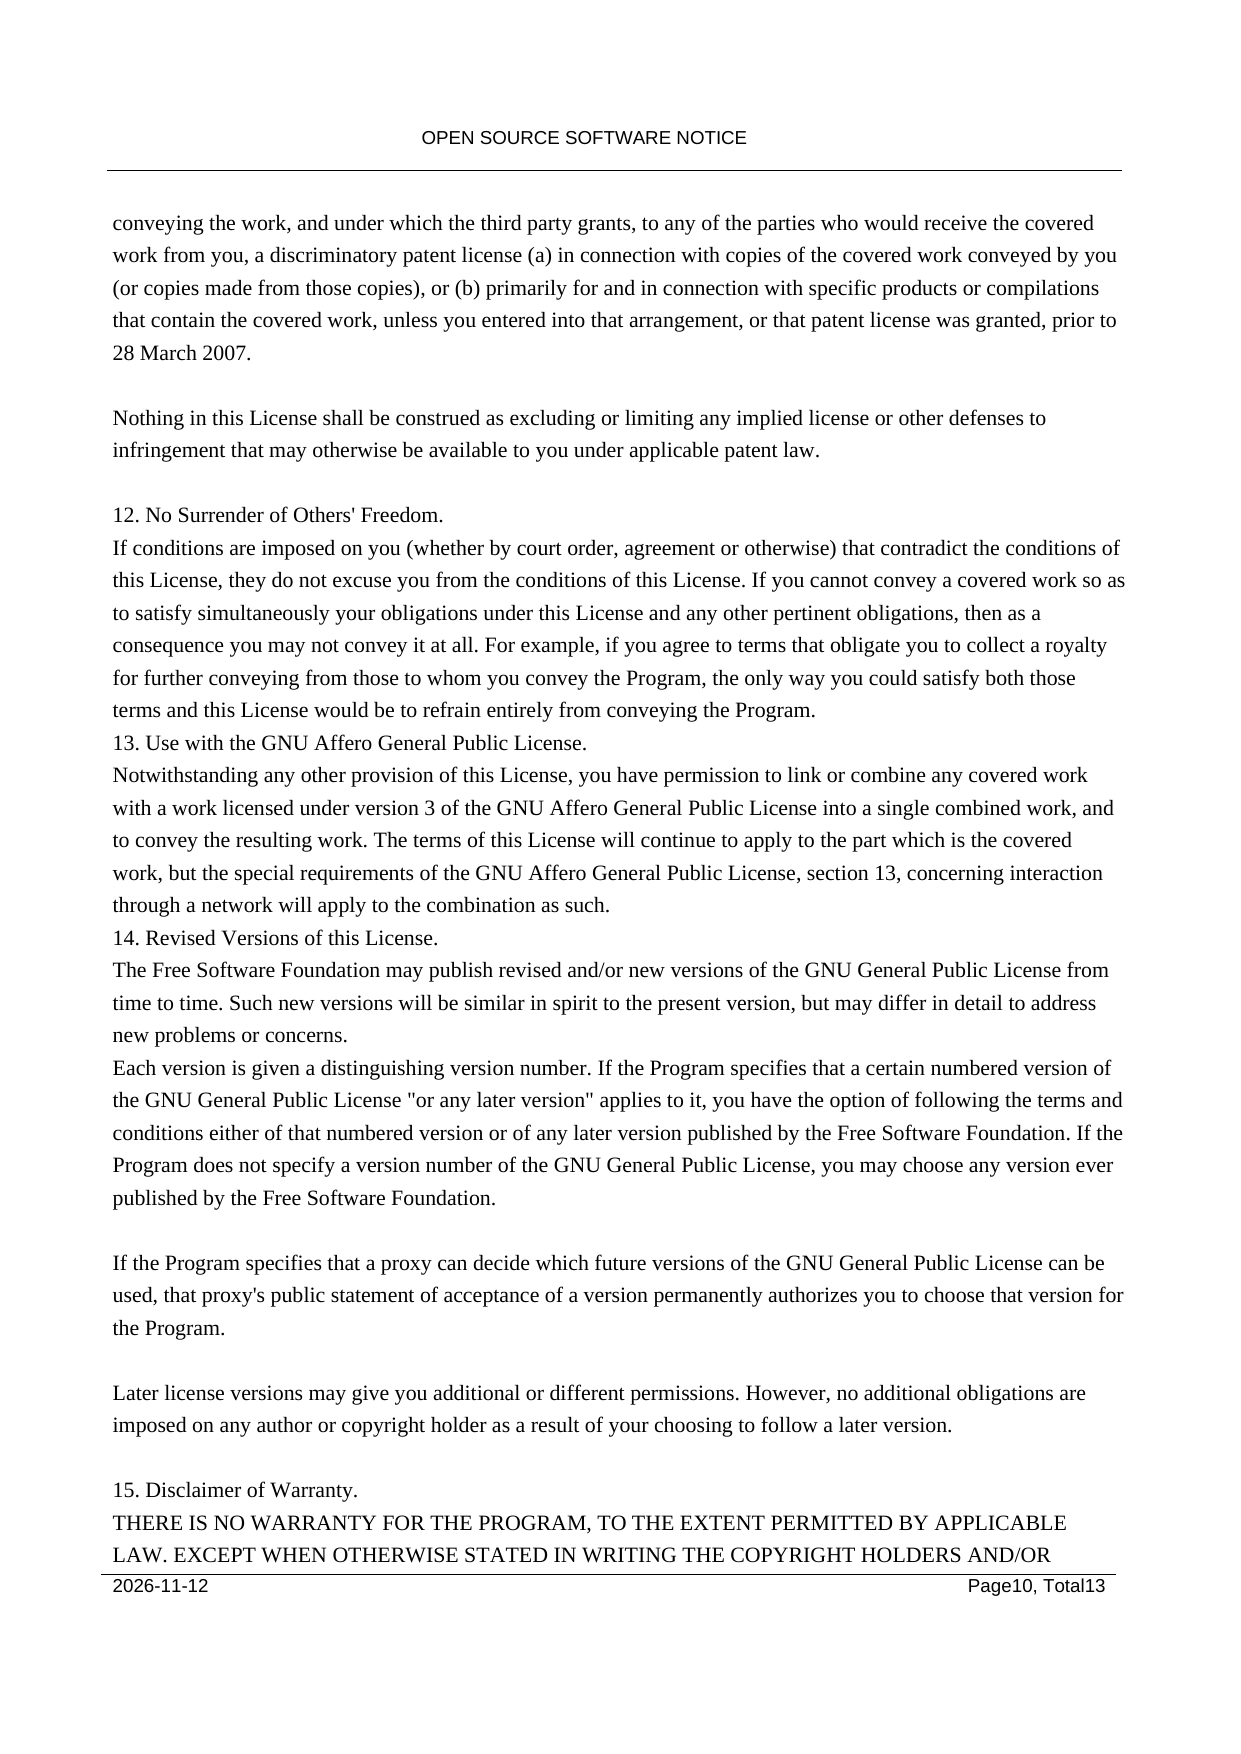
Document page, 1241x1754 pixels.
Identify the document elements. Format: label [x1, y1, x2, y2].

text [112, 206, 1128, 1571]
